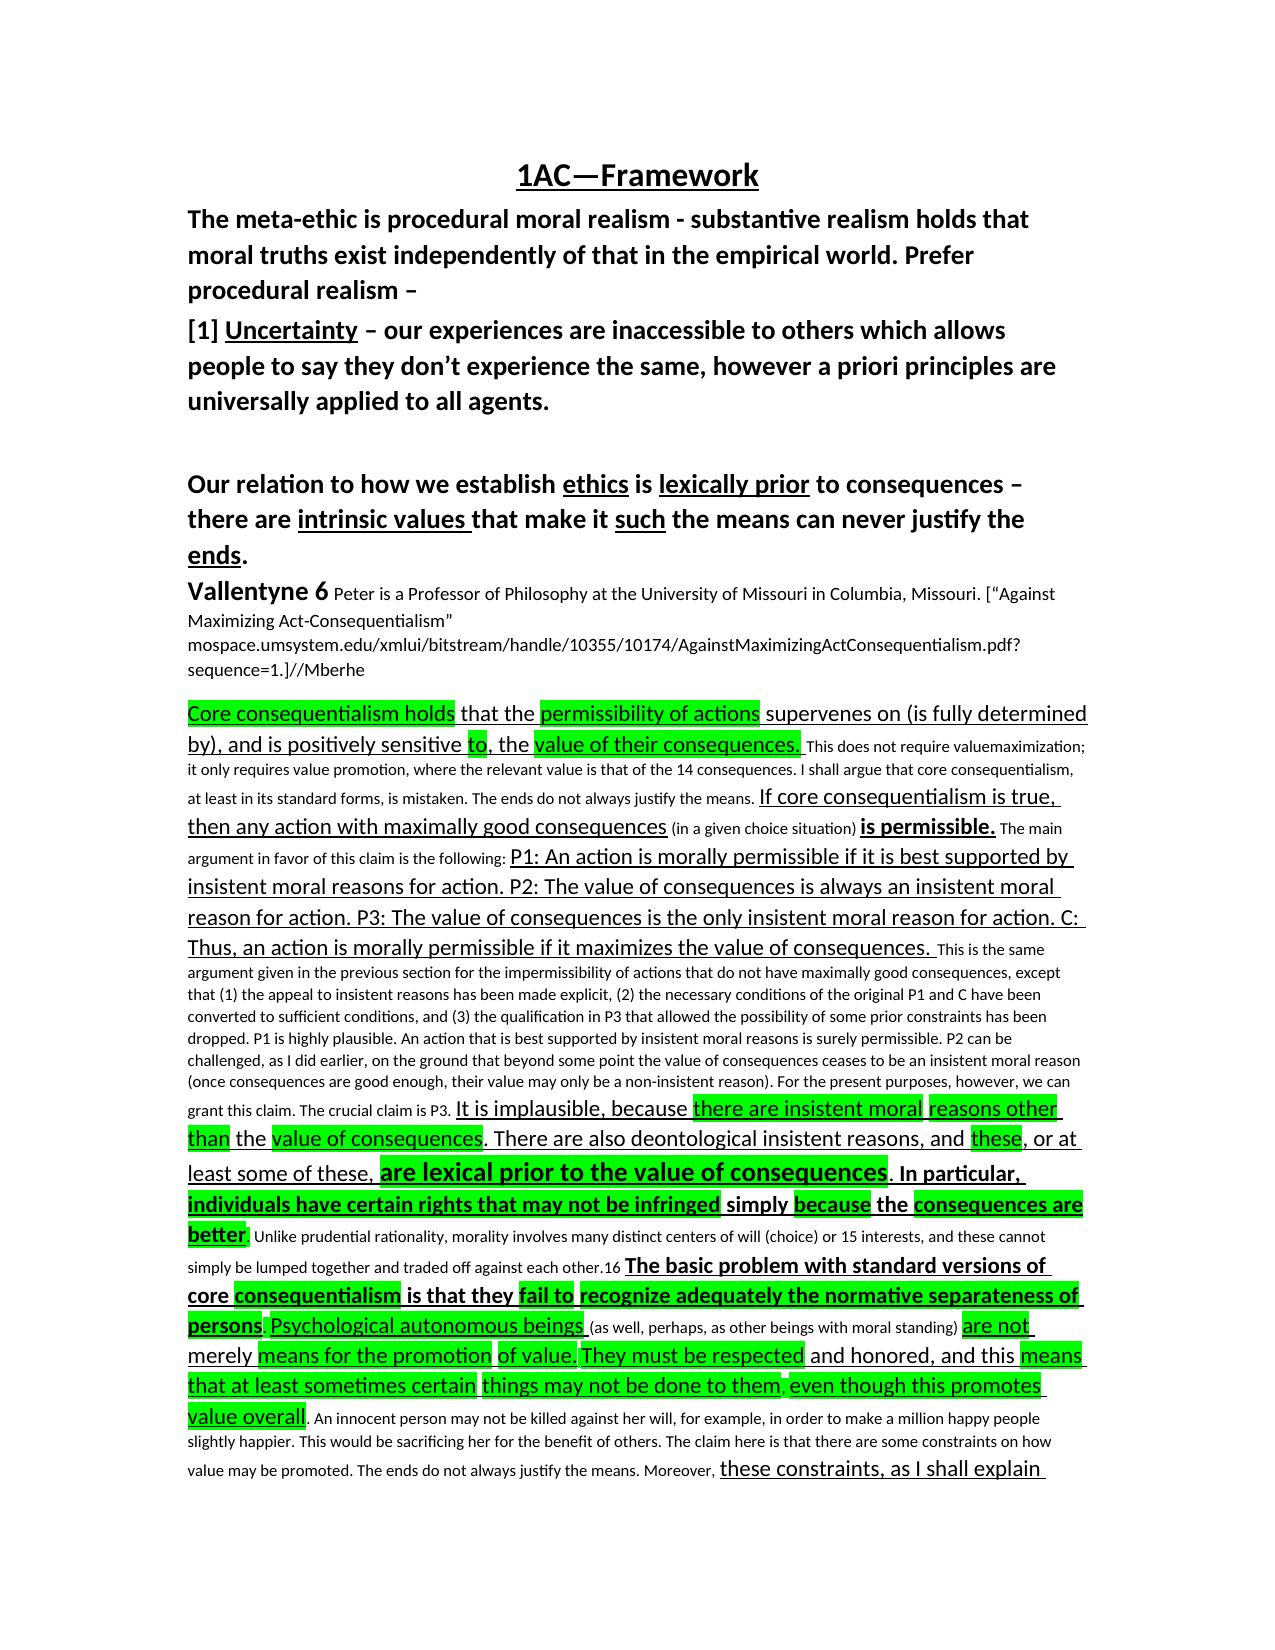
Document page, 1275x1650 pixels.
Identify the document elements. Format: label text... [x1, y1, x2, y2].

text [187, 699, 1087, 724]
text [187, 725, 1087, 1366]
subtitle [1] Uncertainty – our experiences are inaccessible to others which allows people to say they don’t experience the same, however a priori principles are universally applied to all agents. [187, 313, 1087, 418]
subtitle 1AC—Framework [187, 154, 1087, 195]
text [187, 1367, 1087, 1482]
subtitle Our relation to how we establish ethics is lexically prior to consequences – there are intrinsic values that make it such the means can never justify the ends. [187, 467, 1087, 571]
subtitle The meta-ethic is procedural moral realism - substantive realism holds that moral truths exist independently of that in the empirical world. Prefer procedural realism – [187, 202, 1087, 307]
text Vallentyne 6 Peter is a Professor of Philosophy at the University of Missouri in Columbia, Missouri. [“Against Maximizing Act-Consequentialism” mospace.umsystem.edu/xmlui/bitstream/handle/10355/10174/AgainstMaximizingActConsequentialism.pdf?sequence=1.]//Mberhe [187, 574, 1087, 681]
